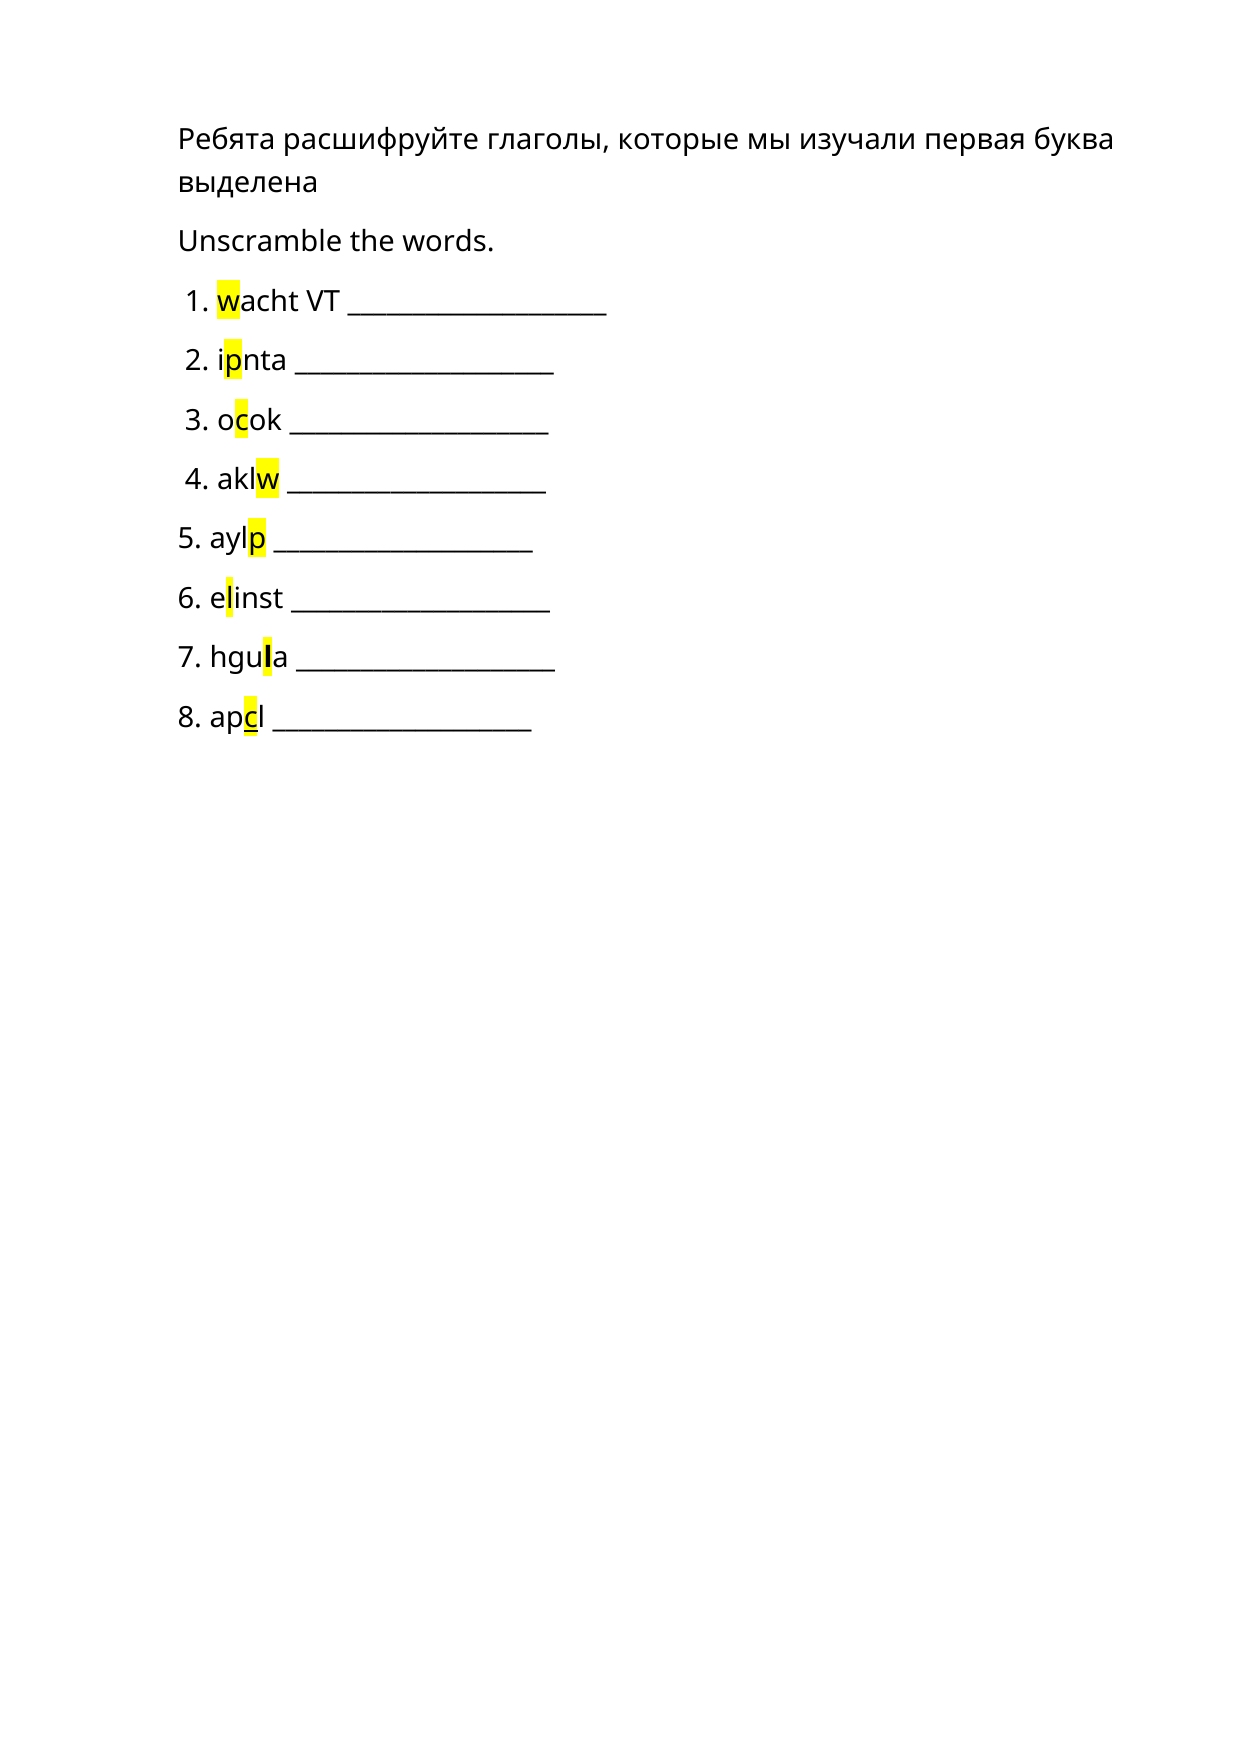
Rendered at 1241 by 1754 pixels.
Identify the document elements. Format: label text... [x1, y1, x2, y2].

text 4. aklw ____________________ [177, 458, 256, 498]
text 5. aylp ____________________ [177, 518, 248, 557]
text 6. elinst ____________________ [177, 577, 226, 617]
text 2. ipnta ____________________ [177, 339, 224, 379]
text 3. ocok ____________________ [177, 399, 235, 438]
text 7. hgula ____________________ [177, 637, 263, 676]
text 4. aklw ____________________ [279, 458, 1152, 498]
text 8. apcl ____________________ [257, 696, 1152, 736]
text 6. elinst ____________________ [233, 577, 1152, 617]
text 2. ipnta ____________________ [242, 339, 1152, 379]
text 7. hgula ____________________ [272, 637, 1152, 676]
text 5. aylp ____________________ [266, 518, 1152, 557]
text 1. wacht VT ____________________ [240, 280, 1152, 319]
text Ребята расшифруйте глаголы, которые мы изучали первая буква выделена [177, 118, 1152, 201]
text Unscramble the words. [177, 220, 1152, 260]
text 3. ocok ____________________ [248, 399, 1152, 438]
text 8. apcl ____________________ [177, 696, 244, 736]
